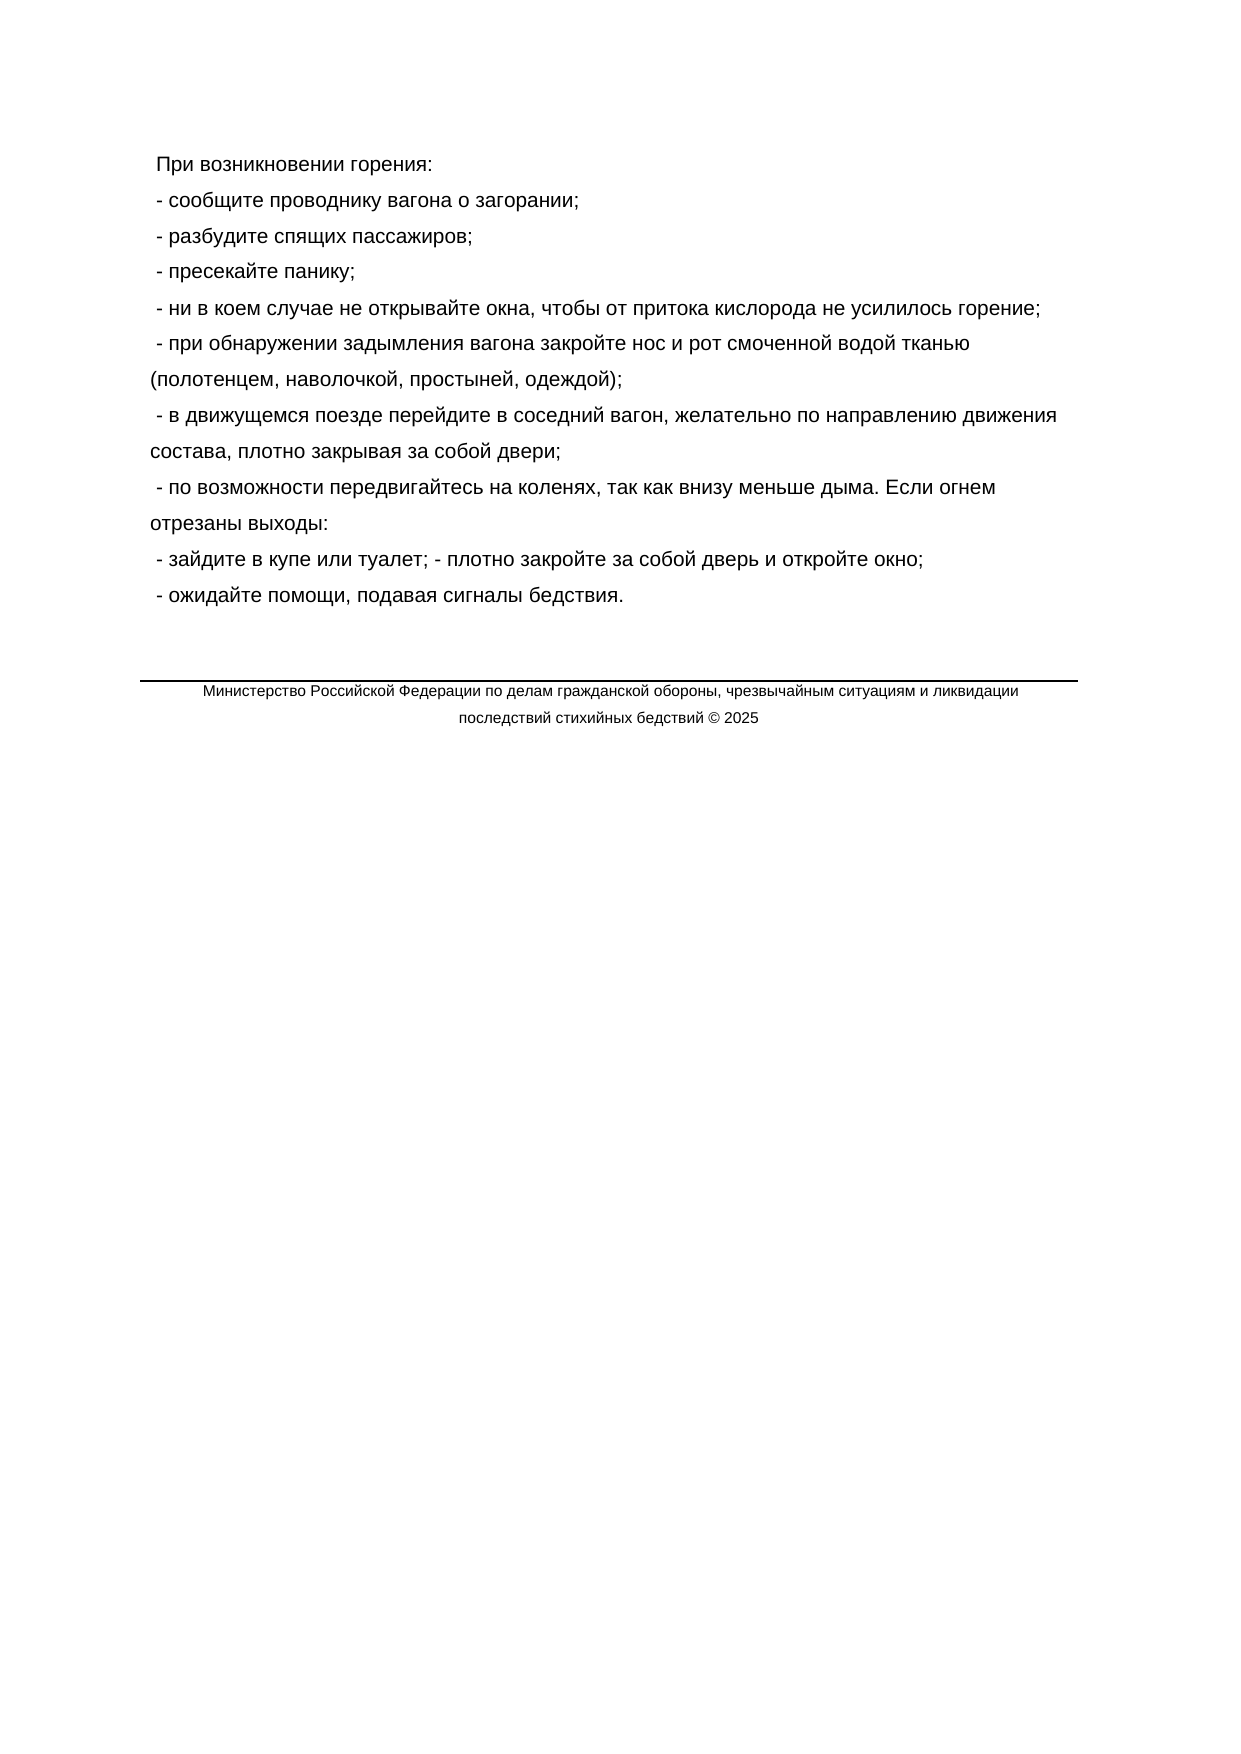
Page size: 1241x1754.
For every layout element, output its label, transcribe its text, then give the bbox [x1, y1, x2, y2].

table_cell Министерство Российской Федерации по делам гражданской обороны, чрезвычайным ситуациям и ликвидации последствий стихийных бедствий © 2025 [140, 682, 1078, 763]
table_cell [140, 150, 1078, 680]
